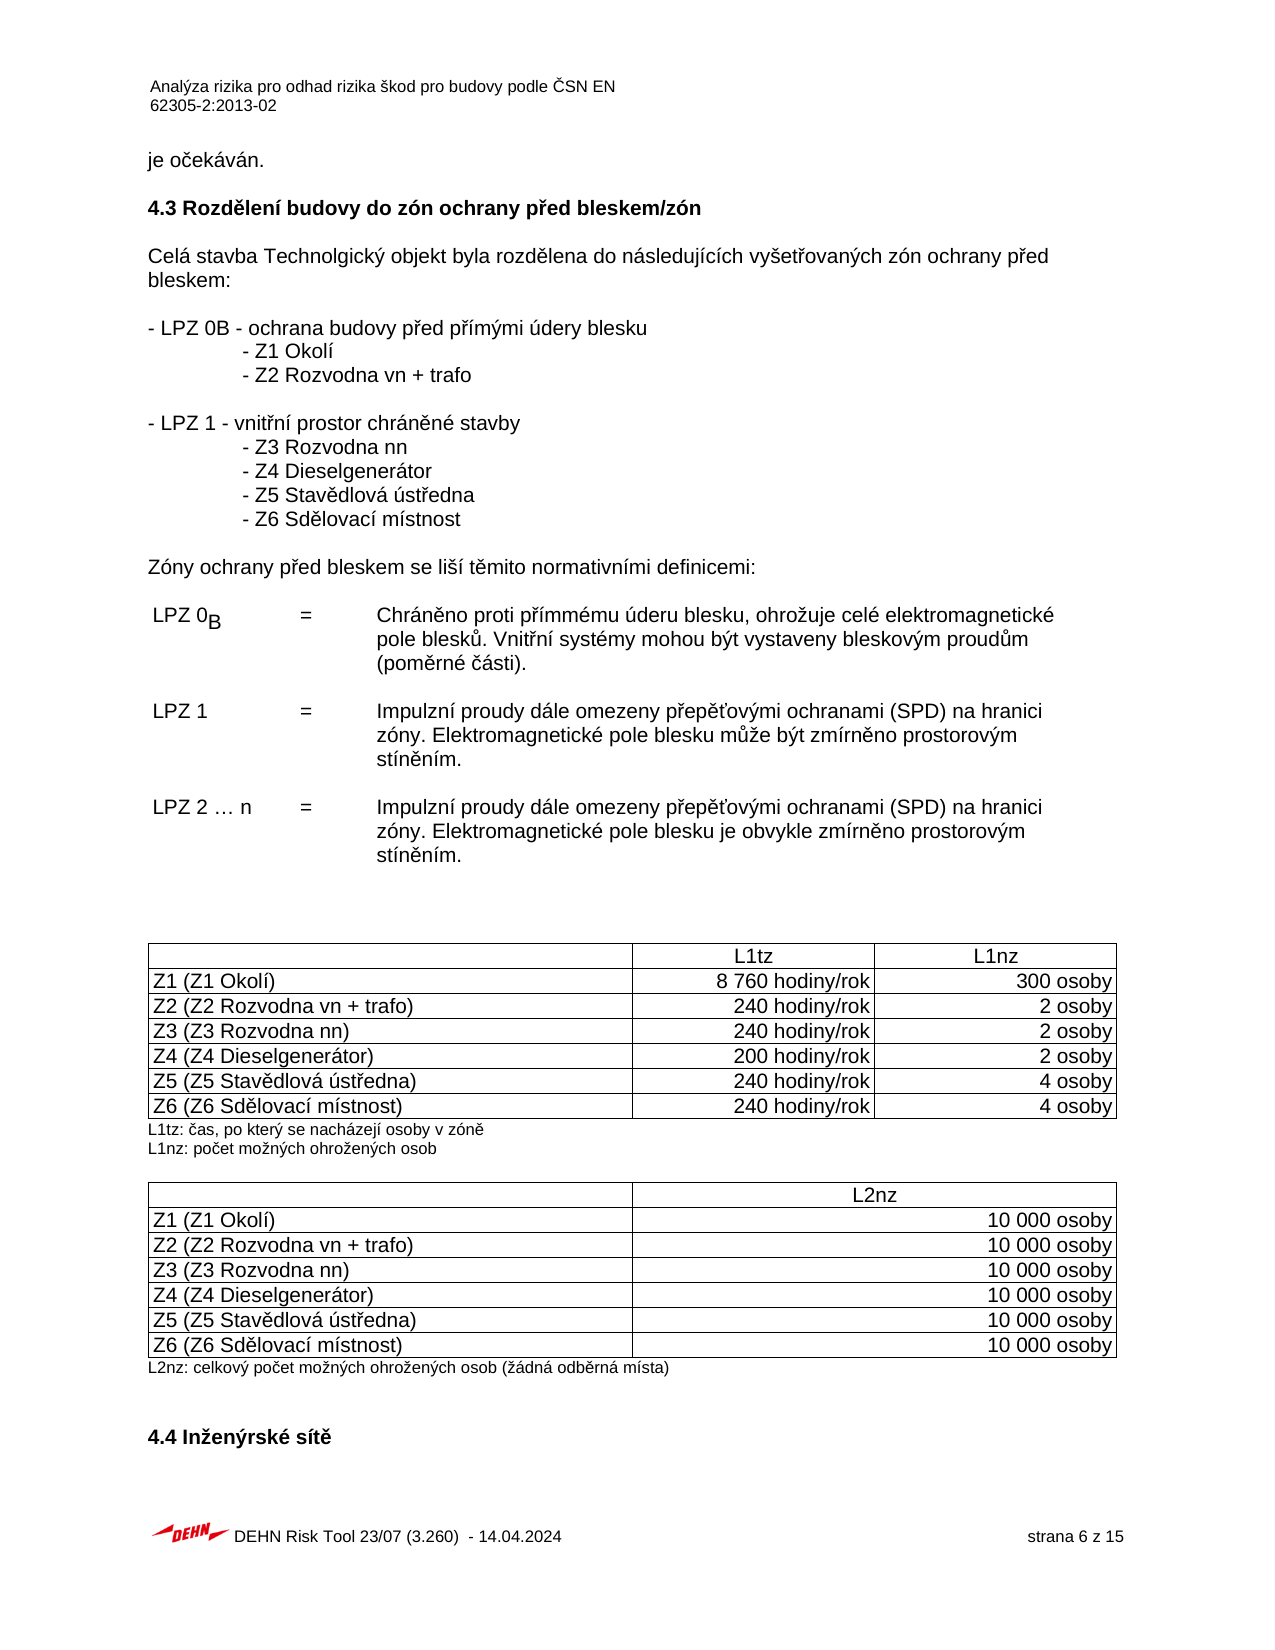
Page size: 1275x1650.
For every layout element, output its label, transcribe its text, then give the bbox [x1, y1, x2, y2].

text Celá stavba Technolgický objekt byla rozdělena do následujících vyšetřovaných zón ochrany před bleskem: [148, 243, 1127, 291]
table_header [149, 1258, 632, 1282]
table_header [875, 944, 1116, 968]
text - Z1 Okolí [148, 339, 1127, 363]
picture [151, 1470, 230, 1543]
table_header [633, 994, 874, 1018]
table_header [875, 1069, 1116, 1093]
table_header [875, 1044, 1116, 1068]
table_cell Impulzní proudy dále omezeny přepěťovými ochranami (SPD) na hranici zóny. Elektromagnetické pole blesku je obvykle zmírněno prostorovým stíněním. [373, 795, 1094, 890]
text - Z3 Rozvodna nn [148, 435, 1127, 459]
text - LPZ 0B - ochrana budovy před přímými údery blesku [148, 315, 1127, 339]
table_header [149, 1283, 632, 1307]
text L1nz: počet možných ohrožených osob [148, 1138, 1127, 1158]
table_cell LPZ 2 … n [149, 795, 296, 890]
table_header [633, 1094, 874, 1118]
table_header [633, 1258, 1116, 1282]
table_header [633, 1069, 874, 1093]
table_header [633, 1333, 1116, 1357]
table_header [1117, 1182, 1127, 1358]
table_cell Impulzní proudy dále omezeny přepěťovými ochranami (SPD) na hranici zóny. Elektromagnetické pole blesku může být zmírněno prostorovým stíněním. [373, 699, 1094, 794]
table_header [149, 994, 632, 1018]
table_cell = [296, 795, 373, 890]
table_header [875, 1019, 1116, 1043]
table_header [149, 1094, 632, 1118]
text - Z6 Sdělovací místnost [148, 507, 1127, 531]
table_header [875, 1094, 1116, 1118]
table_header [149, 1069, 632, 1093]
table_header [875, 969, 1116, 993]
table_header Chráněno proti přímmému úderu blesku, ohrožuje celé elektromagnetické pole blesků. Vnitřní systémy mohou být vystaveny bleskovým proudům (poměrné části). [373, 603, 1094, 699]
text L2nz: celkový počet možných ohrožených osob (žádná odběrná místa) [148, 1358, 1127, 1377]
table_header [149, 969, 632, 993]
text - LPZ 1 - vnitřní prostor chráněné stavby [148, 411, 1127, 435]
table_header [149, 1208, 632, 1232]
text Zóny ochrany před bleskem se liší těmito normativními definicemi: [148, 555, 1127, 579]
table_header [149, 944, 632, 968]
table_header [633, 1208, 1116, 1232]
table_header [633, 1283, 1116, 1307]
text - Z2 Rozvodna vn + trafo [148, 363, 1127, 387]
table_header [149, 1233, 632, 1257]
text - Z5 Stavědlová ústředna [148, 483, 1127, 507]
text 4.3 Rozdělení budovy do zón ochrany před bleskem/zón [148, 196, 1127, 219]
text 4.4 Inženýrské sítě [148, 1425, 1127, 1449]
table_header [149, 1183, 632, 1207]
text L1tz: čas, po který se nacházejí osoby v zóně [148, 1119, 1127, 1138]
table_header [633, 1233, 1116, 1257]
table_header [633, 1019, 874, 1043]
table_header [633, 1044, 874, 1068]
table_header [149, 1044, 632, 1068]
table_header [633, 969, 874, 993]
table_cell LPZ 1 [149, 699, 296, 794]
text je očekáván. [148, 148, 1127, 172]
table_header [149, 1019, 632, 1043]
table_cell = [296, 699, 373, 794]
table_header [149, 1308, 632, 1332]
table_header [633, 1308, 1116, 1332]
table_header LPZ 0B [149, 603, 296, 699]
table_header [875, 994, 1116, 1018]
table_header [1117, 943, 1127, 1119]
table_header [149, 1333, 632, 1357]
table_header = [296, 603, 373, 699]
text - Z4 Dieselgenerátor [148, 459, 1127, 483]
table_header [633, 944, 874, 968]
table_header [633, 1183, 1116, 1207]
